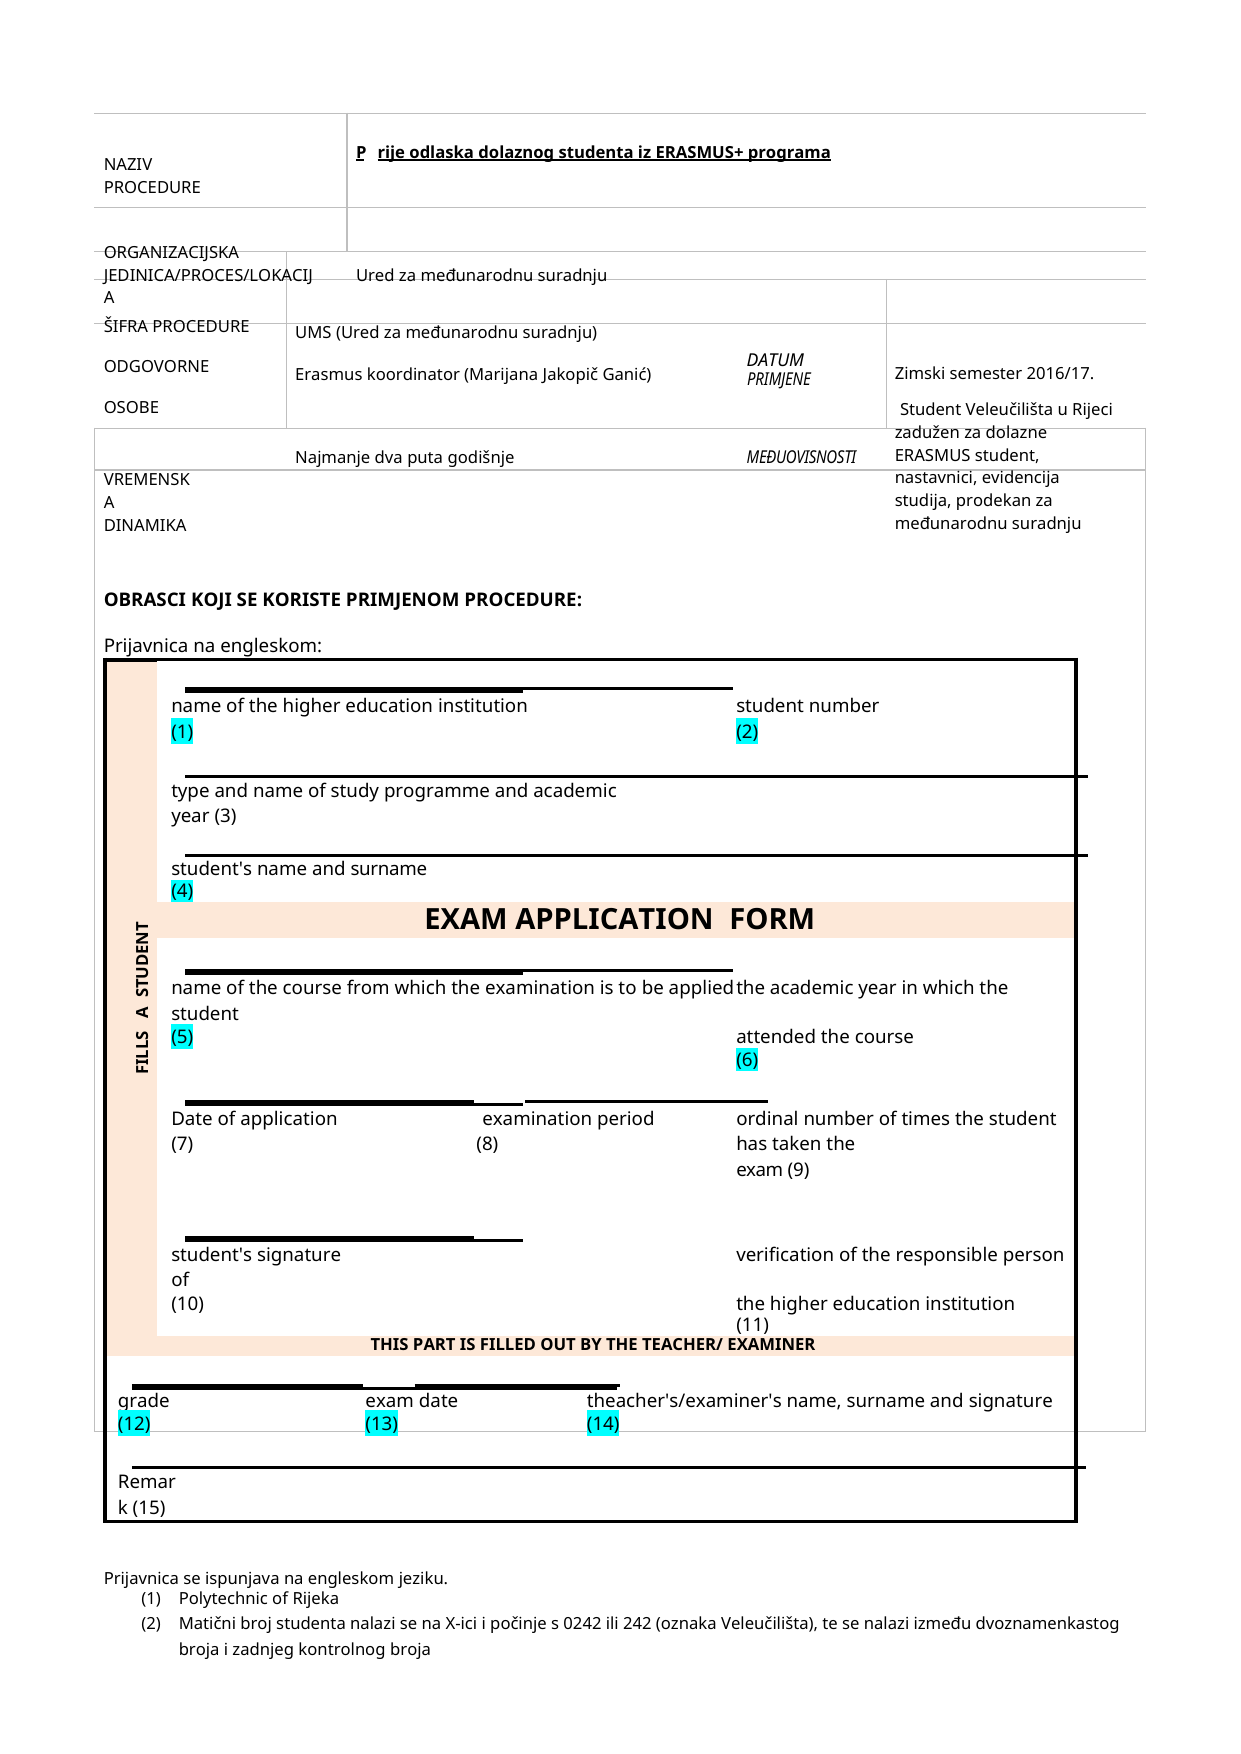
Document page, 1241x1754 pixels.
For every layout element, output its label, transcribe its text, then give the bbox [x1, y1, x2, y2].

text Prijavnica se ispunjava na engleskom jeziku. [103, 1569, 1186, 1589]
text Zimski semester 2016/17. [894, 361, 1186, 384]
text ORGANIZACIJSKA JEDINICA/PROCES/LOKACIJA [103, 241, 322, 309]
list Polytechnic of Rijeka [141, 1589, 1186, 1609]
table_cell name of the course from which the examination is to be applied the academic year in which the student (5) attended the course (6) Date of application examination period ordinal number of times the student (7) (8) has taken the exam (9) student's signature verification of the responsible person of (10) the higher education institution (11) [157, 938, 1074, 1336]
text Prijavnica na engleskom: [103, 632, 1186, 658]
text Ured za međunarodnu suradnju [356, 264, 1186, 287]
list Matični broj studenta nalazi se na X-ici i počinje s 0242 ili 242 (oznaka Veleučilišta), te se nalazi između dvoznamenkastog broja i zadnjeg kontrolnog broja [141, 1612, 1129, 1660]
text ŠIFRA PROCEDURE ODGOVORNE OSOBE [103, 314, 261, 418]
text Student Veleučilišta u Rijeci zadužen za dolazne ERASMUS student, nastavnici, evidencija studija, prodekan za međunarodnu suradnju [894, 398, 1118, 534]
table_cell THIS PART IS FILLED OUT BY THE TEACHER/ EXAMINER [107, 1336, 1074, 1356]
table_header name of the higher education institution student number (1) (2) type and name of study programme and academic year (3) student's name and surname (4) [157, 661, 1074, 902]
text P rije odlaska dolaznog studenta iz ERASMUS+ programa [356, 140, 1186, 163]
table_header FILLS A STUDENT [107, 662, 157, 1336]
text UMS (Ured za međunarodnu suradnju) [295, 320, 877, 343]
text Erasmus koordinator (Marijana Jakopič Ganić) DATUM [295, 347, 877, 386]
text OBRASCI KOJI SE KORISTE PRIMJENOM PROCEDURE: [103, 586, 1186, 612]
table_cell EXAM APPLICATION FORM [157, 902, 1074, 938]
text Najmanje dva puta godišnje MEĐUOVISNOSTI [295, 445, 877, 469]
table_cell grade exam date theacher's/examiner's name, surname and signature (12) (13) (14) Remark (15) [107, 1356, 1074, 1519]
text VREMENSKA DINAMIKA [103, 468, 197, 536]
text NAZIV PROCEDURE [103, 153, 252, 198]
